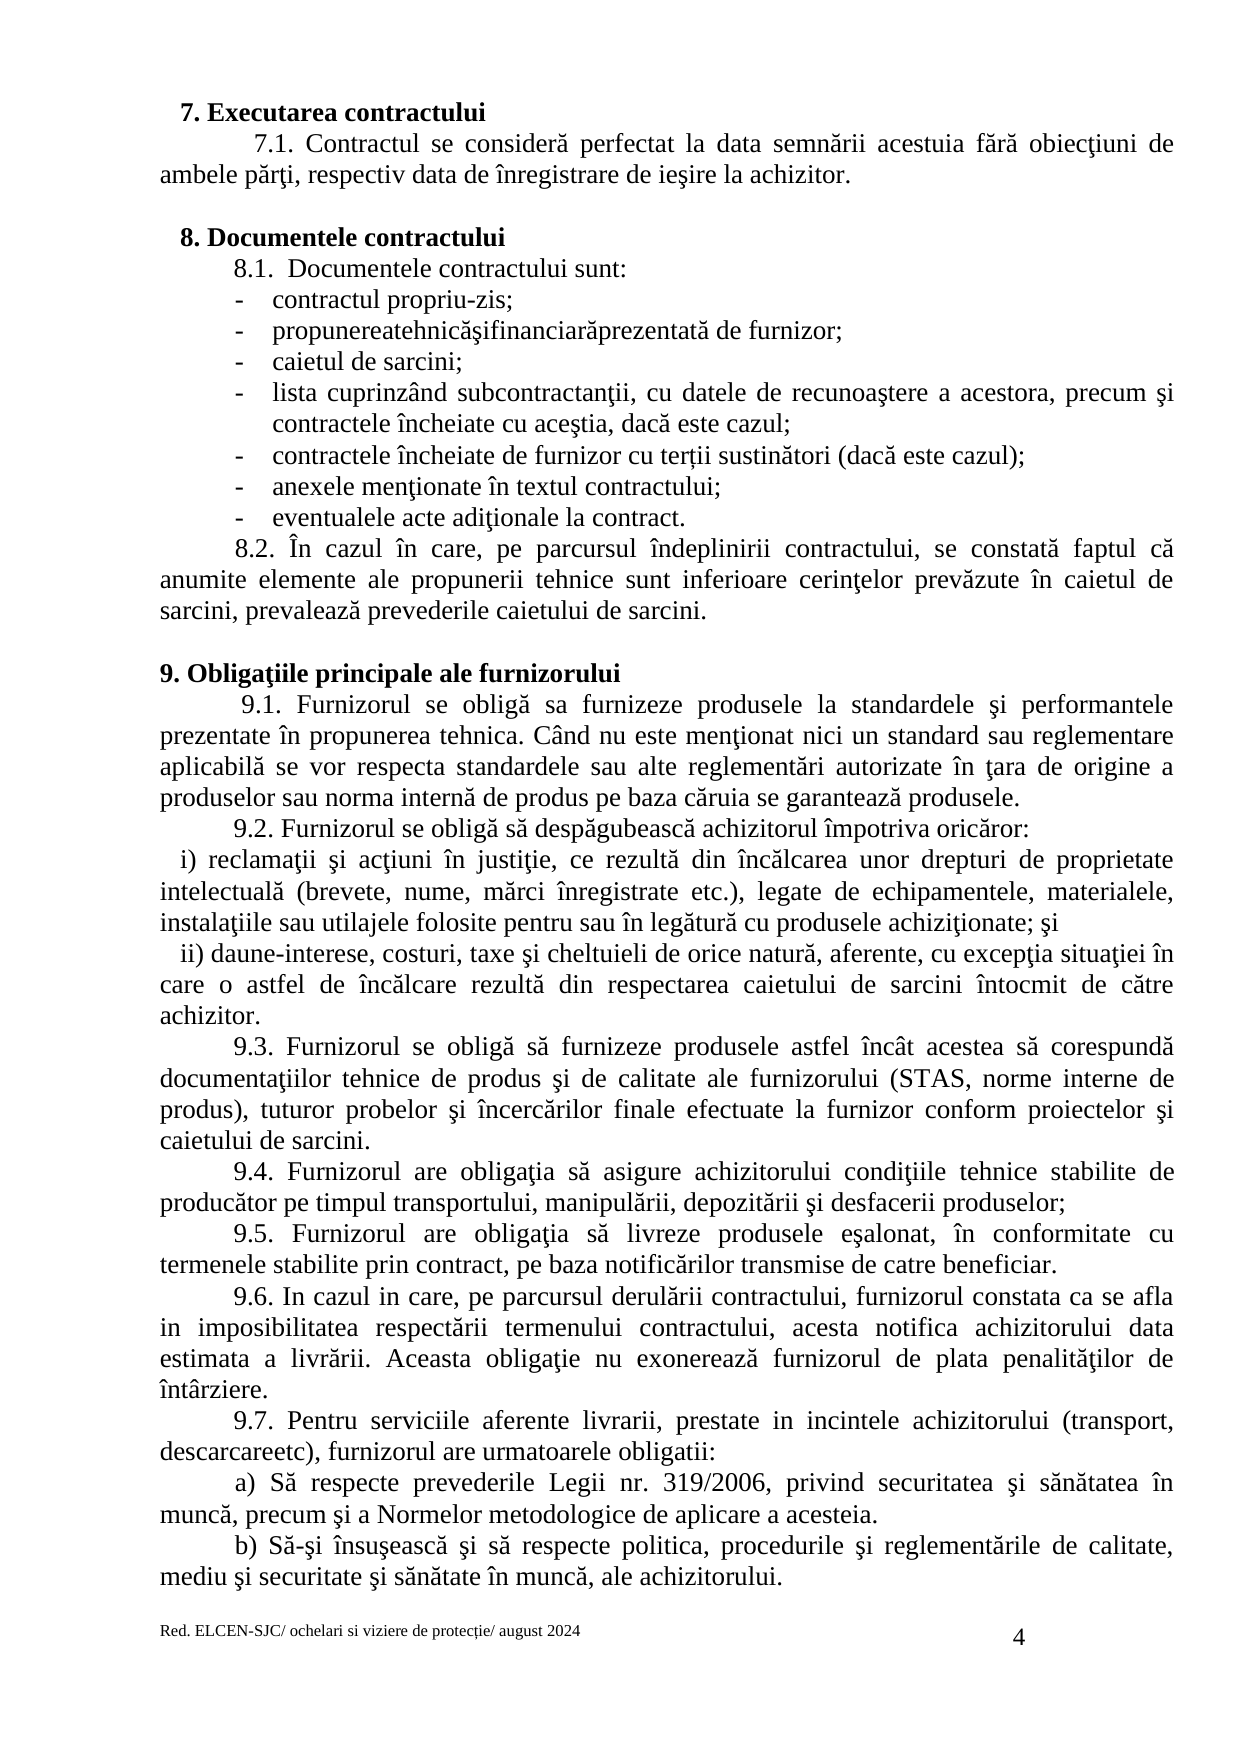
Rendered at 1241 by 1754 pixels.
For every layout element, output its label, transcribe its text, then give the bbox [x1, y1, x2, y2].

list caietul de sarcini; [234, 345, 1175, 376]
list eventualele acte adiţionale la contract. [234, 501, 1175, 532]
text 9. Obligaţiile principale ale furnizorului [159, 657, 1175, 688]
text 9.3. Furnizorul se obligă să furnizeze produsele astfel încât acestea să corespundă documentaţiilor tehnice de produs şi de calitate ale furnizorului (STAS, norme interne de produs), tuturor probelor şi încercărilor finale efectuate la furnizor conform proiectelor şi caietului de sarcini. [159, 1031, 1175, 1155]
text 9.6. In cazul in care, pe parcursul derulării contractului, furnizorul constata ca se afla in imposibilitatea respectării termenului contractului, acesta notifica achizitorului data estimata a livrării. Aceasta obligaţie nu exonerează furnizorul de plata penalităţilor de întârziere. [159, 1280, 1175, 1404]
text 9.7. Pentru serviciile aferente livrarii, prestate in incintele achizitorului (transport, descarcareetc), furnizorul are urmatoarele obligatii: [159, 1404, 1175, 1467]
text 9.1. Furnizorul se obligă sa furnizeze produsele la standardele şi performantele prezentate în propunerea tehnica. Când nu este menţionat nici un standard sau reglementare aplicabilă se vor respecta standardele sau alte reglementări autorizate în ţara de origine a produselor sau norma internă de produs pe baza căruia se garantează produsele. [159, 688, 1175, 812]
text 7. Executarea contractului [159, 96, 1175, 127]
text 8. Documentele contractului [159, 221, 1175, 252]
text 9.5. Furnizorul are obligaţia să livreze produsele eşalonat, în conformitate cu termenele stabilite prin contract, pe baza notificărilor transmise de catre beneficiar. [159, 1217, 1175, 1280]
text 7.1. Contractul se consideră perfectat la data semnării acestuia fără obiecţiuni de ambele părţi, respectiv data de înregistrare de ieşire la achizitor. [159, 127, 1175, 189]
list lista cuprinzând subcontractanţii, cu datele de recunoaştere a acestora, precum şi contractele încheiate cu aceştia, dacă este cazul; [234, 376, 1175, 439]
text b) Să-şi însuşească şi să respecte politica, procedurile şi reglementările de calitate, mediu şi securitate şi sănătate în muncă, ale achizitorului. [159, 1529, 1175, 1591]
text 8.1. Documentele contractului sunt: [159, 252, 1175, 283]
text 9.4. Furnizorul are obligaţia să asigure achizitorului condiţiile tehnice stabilite de producător pe timpul transportului, manipulării, depozitării şi desfacerii produselor; [159, 1155, 1175, 1217]
text a) Să respecte prevederile Legii nr. 319/2006, privind securitatea şi sănătatea în muncă, precum şi a Normelor metodologice de aplicare a acesteia. [159, 1467, 1175, 1529]
text 9.2. Furnizorul se obligă să despăgubească achizitorul împotriva oricăror: [159, 812, 1175, 844]
list contractele încheiate de furnizor cu terții sustinători (dacă este cazul); [234, 439, 1175, 470]
list contractul propriu-zis; [234, 283, 1175, 314]
list anexele menţionate în textul contractului; [234, 470, 1175, 501]
text 8.2. În cazul în care, pe parcursul îndeplinirii contractului, se constată faptul că anumite elemente ale propunerii tehnice sunt inferioare cerinţelor prevăzute în caietul de sarcini, prevalează prevederile caietului de sarcini. [159, 532, 1175, 626]
text ii) daune-interese, costuri, taxe şi cheltuieli de orice natură, aferente, cu excepţia situaţiei în care o astfel de încălcare rezultă din respectarea caietului de sarcini întocmit de către achizitor. [159, 937, 1175, 1031]
text i) reclamaţii şi acţiuni în justiţie, ce rezultă din încălcarea unor drepturi de proprietate intelectuală (brevete, nume, mărci înregistrate etc.), legate de echipamentele, materialele, instalaţiile sau utilajele folosite pentru sau în legătură cu produsele achiziţionate; şi [159, 844, 1175, 937]
list propunereatehnicăşifinanciarăprezentată de furnizor; [234, 314, 1175, 345]
